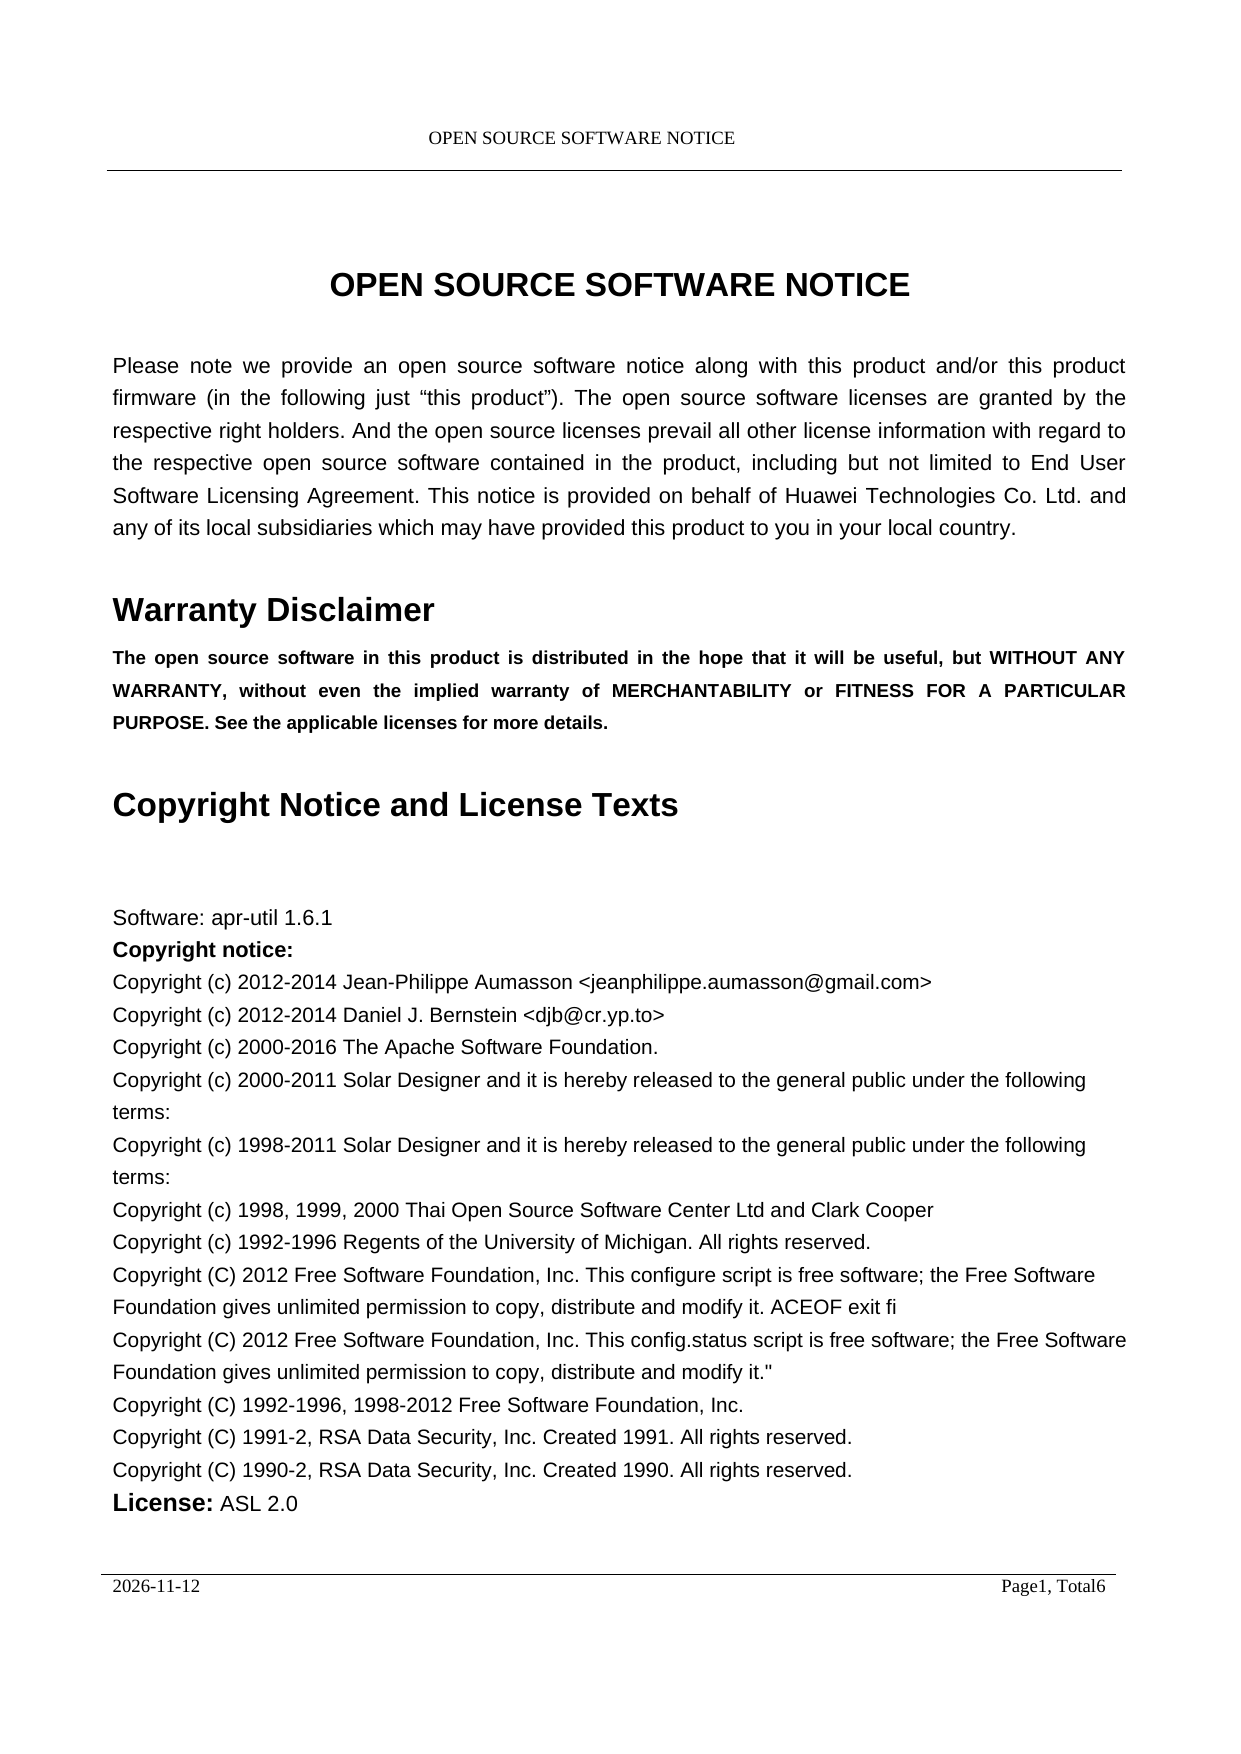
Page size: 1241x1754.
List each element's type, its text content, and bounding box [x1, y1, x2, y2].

text Copyright (c) 2000-2011 Solar Designer and it is hereby released to the general public under the following terms: [112, 1063, 1128, 1128]
text Copyright (c) 1998-2011 Solar Designer and it is hereby released to the general public under the following terms: [112, 1128, 1128, 1193]
text Copyright (c) 2000-2016 The Apache Software Foundation. [112, 1031, 1128, 1063]
text Warranty Disclaimer [112, 576, 1128, 641]
text Please note we provide an open source software notice along with this product and/or this product firmware (in the following just “this product”). The open source software licenses are granted by the respective right holders. And the open source licenses prevail all other license information with regard to the respective open source software contained in the product, including but not limited to End User Software Licensing Agreement. This notice is provided on behalf of Huawei Technologies Co. Ltd. and any of its local subsidiaries which may have provided this product to you in your local country. [112, 349, 1128, 544]
text Copyright (c) 2012-2014 Daniel J. Bernstein <djb@cr.yp.to> [112, 998, 1128, 1031]
text Copyright (c) 1998, 1999, 2000 Thai Open Source Software Center Ltd and Clark Cooper [112, 1193, 1128, 1226]
text OPEN SOURCE SOFTWARE NOTICE [112, 251, 1128, 316]
text Copyright (c) 2012-2014 Jean-Philippe Aumasson <jeanphilippe.aumasson@gmail.com> [112, 966, 1128, 998]
text Copyright (C) 1991-2, RSA Data Security, Inc. Created 1991. All rights reserved. [112, 1421, 1128, 1453]
text Software: apr-util 1.6.1 [112, 901, 1128, 933]
text Copyright Notice and License Texts [112, 771, 1128, 836]
text Copyright notice: [112, 933, 1128, 966]
text Copyright (C) 1992-1996, 1998-2012 Free Software Foundation, Inc. [112, 1388, 1128, 1421]
text Copyright (c) 1992-1996 Regents of the University of Michigan. All rights reserved. [112, 1226, 1128, 1258]
text Copyright (C) 1990-2, RSA Data Security, Inc. Created 1990. All rights reserved. [112, 1453, 1128, 1486]
text Copyright (C) 2012 Free Software Foundation, Inc. This configure script is free software; the Free Software Foundation gives unlimited permission to copy, distribute and modify it. ACEOF exit fi [112, 1258, 1128, 1323]
text Copyright (C) 2012 Free Software Foundation, Inc. This config.status script is free software; the Free Software Foundation gives unlimited permission to copy, distribute and modify it." [112, 1323, 1128, 1388]
text The open source software in this product is distributed in the hope that it will be useful, but WITHOUT ANY WARRANTY, without even the implied warranty of MERCHANTABILITY or FITNESS FOR A PARTICULAR PURPOSE. See the applicable licenses for more details. [112, 641, 1128, 739]
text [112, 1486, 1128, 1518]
